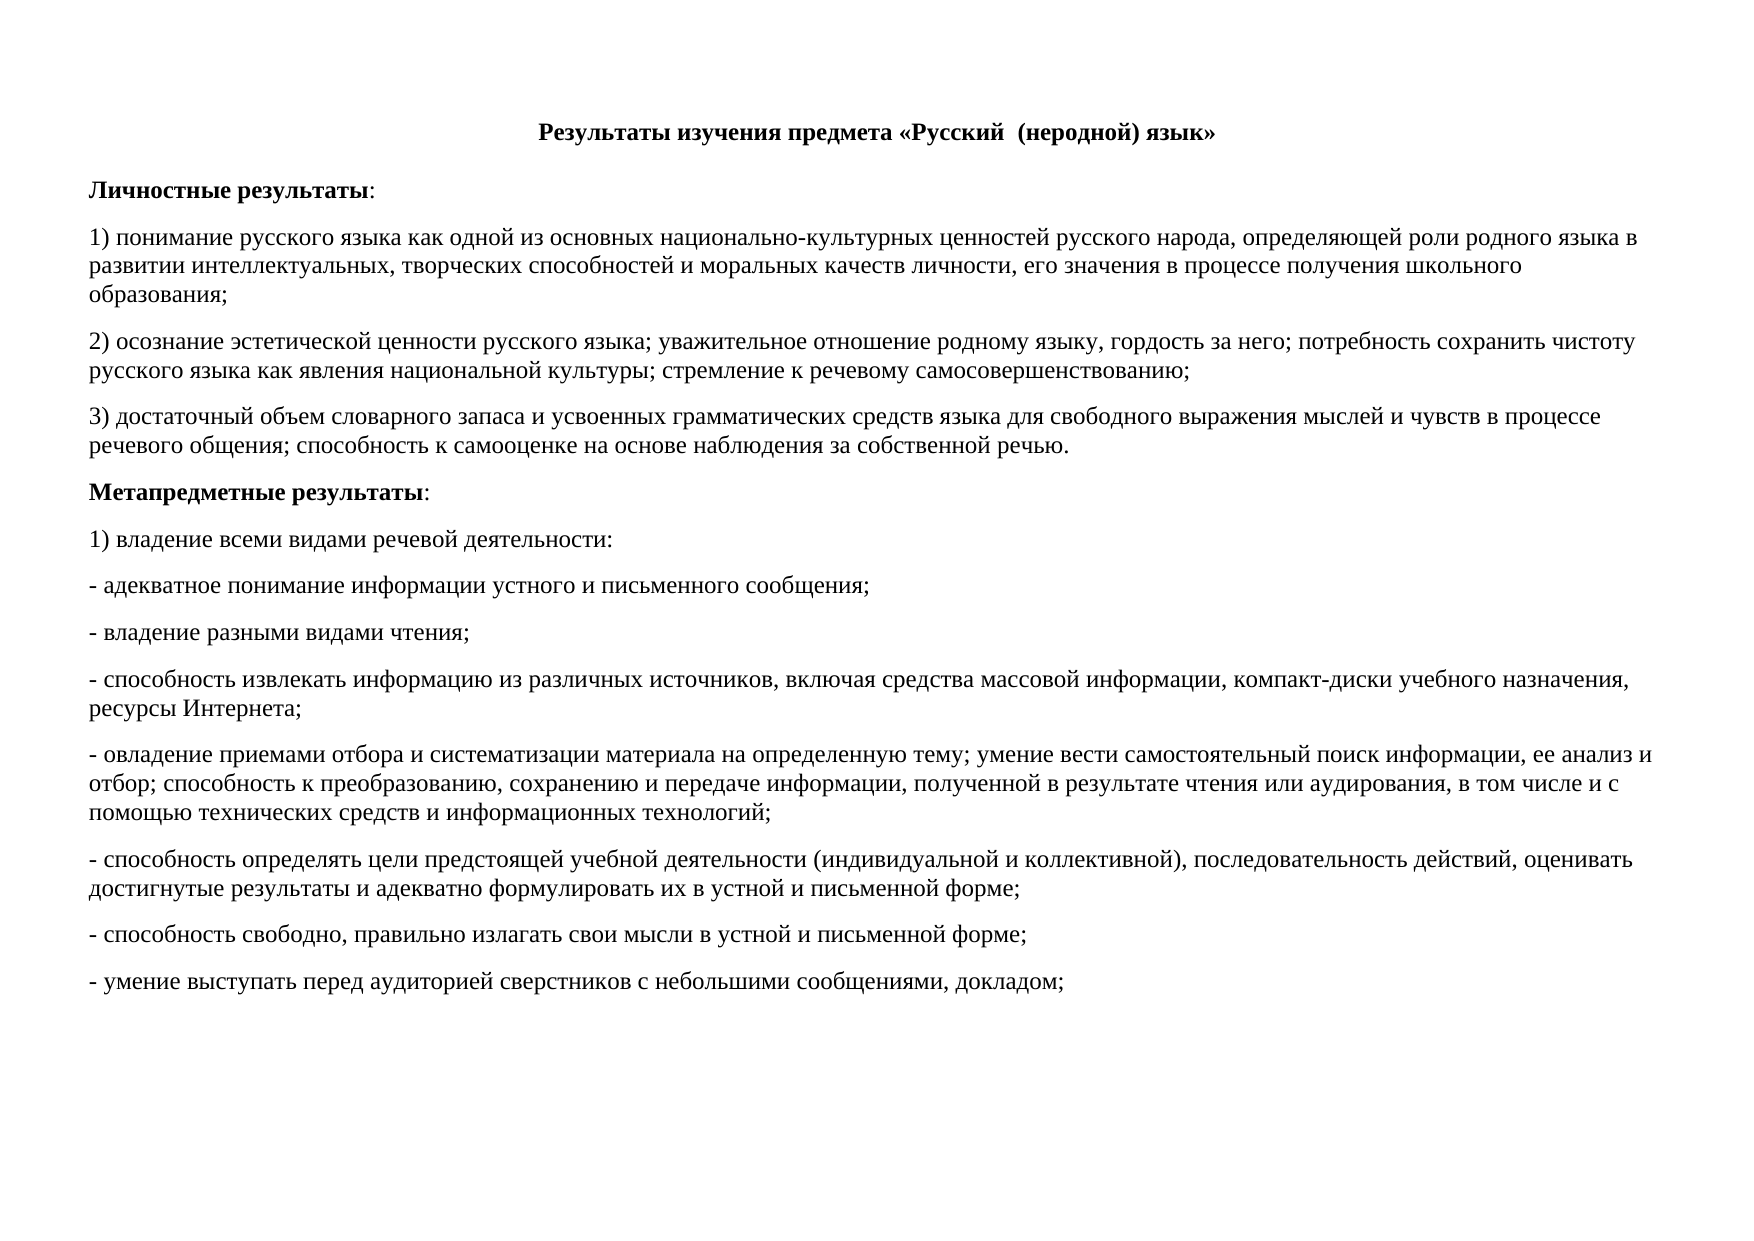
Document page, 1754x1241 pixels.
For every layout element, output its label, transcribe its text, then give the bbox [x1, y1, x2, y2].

text 3) достаточный объем словарного запаса и усвоенных грамматических средств языка для свободного выражения мыслей и чувств в процессе речевого общения; способность к самооценке на основе наблюдения за собственной речью. [89, 401, 1665, 459]
text - умение выступать перед аудиторией сверстников с небольшими сообщениями, докладом; [89, 966, 1665, 995]
text Метапредметные результаты: [89, 477, 1665, 506]
text 2) осознание эстетической ценности русского языка; уважительное отношение родному языку, гордость за него; потребность сохранить чистоту русского языка как явления национальной культуры; стремление к речевому самосовершенствованию; [89, 326, 1665, 383]
text 1) владение всеми видами речевой деятельности: [89, 524, 1665, 552]
text - овладение приемами отбора и систематизации материала на определенную тему; умение вести самостоятельный поиск информации, ее анализ и отбор; способность к преобразованию, сохранению и передаче информации, полученной в результате чтения или аудирования, в том числе и с помощью технических средств и информационных технологий; [89, 739, 1665, 826]
text 1) понимание русского языка как одной из основных национально-культурных ценностей русского народа, определяющей роли родного языка в развитии интеллектуальных, творческих способностей и моральных качеств личности, его значения в процессе получения школьного образования; [89, 222, 1665, 308]
text Личностные результаты: [89, 175, 1665, 204]
text - адекватное понимание информации устного и письменного сообщения; [89, 571, 1665, 599]
text - способность свободно, правильно излагать свои мысли в устной и письменной форме; [89, 919, 1665, 948]
text - владение разными видами чтения; [89, 617, 1665, 646]
text - способность извлекать информацию из различных источников, включая средства массовой информации, компакт-диски учебного назначения, ресурсы Интернета; [89, 664, 1665, 722]
text Результаты изучения предмета «Русский (неродной) язык» [89, 117, 1665, 146]
text - способность определять цели предстоящей учебной деятельности (индивидуальной и коллективной), последовательность действий, оценивать достигнутые результаты и адекватно формулировать их в устной и письменной форме; [89, 844, 1665, 901]
